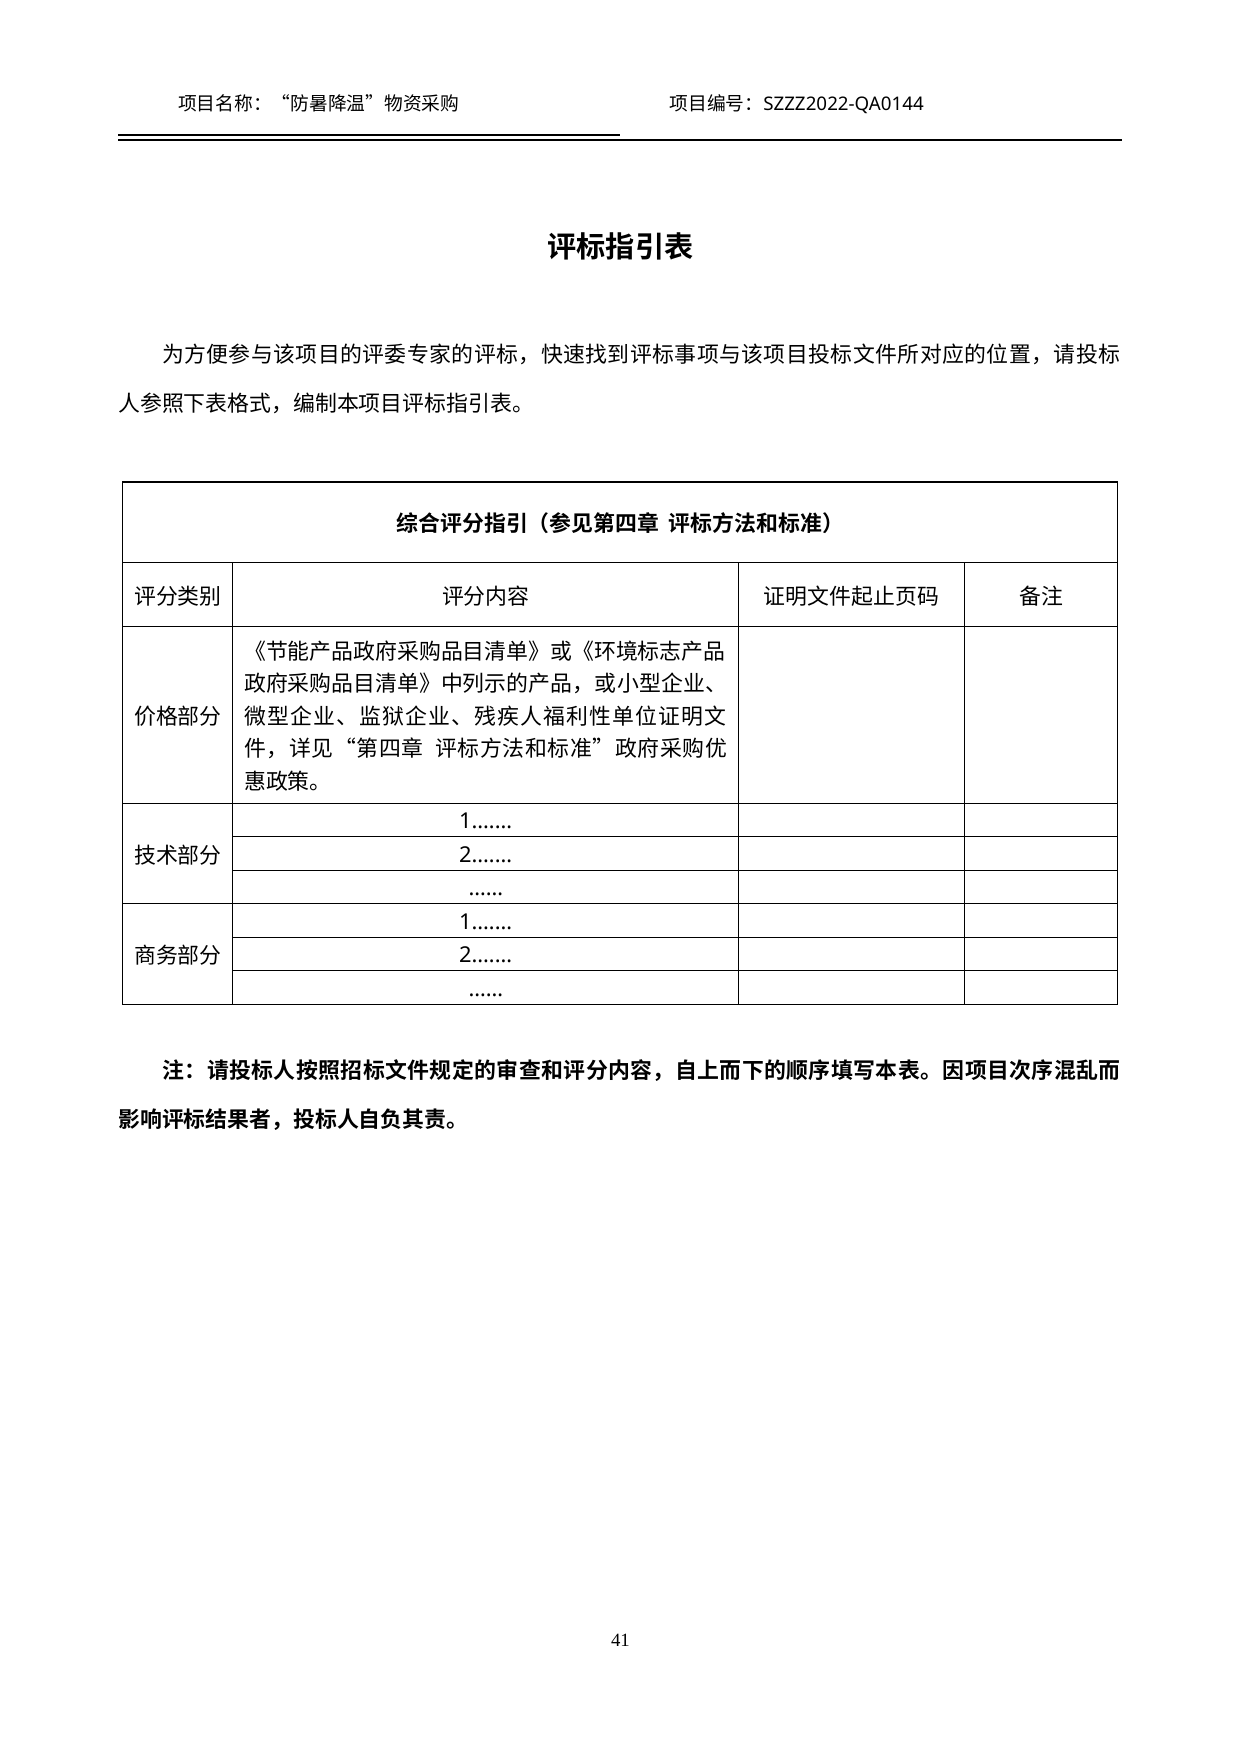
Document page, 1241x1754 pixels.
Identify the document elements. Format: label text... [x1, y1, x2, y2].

table_cell [965, 804, 1117, 836]
table_cell [739, 971, 964, 1004]
text 注：请投标人按照招标文件规定的审查和评分内容，自上而下的顺序填写本表。因项目次序混乱而影响评标结果者，投标人自负其责。 [118, 1052, 1122, 1134]
table_cell [739, 627, 964, 803]
table_cell …… [233, 971, 738, 1004]
table_cell …… [233, 871, 738, 903]
table_cell [739, 804, 964, 836]
table_cell [965, 904, 1117, 937]
table_cell [965, 871, 1117, 903]
table_cell 商务部分 [123, 904, 232, 1004]
table_cell 评分类别 [123, 563, 232, 626]
table_cell [739, 904, 964, 937]
table_cell 1.…… [233, 804, 738, 836]
table_cell [739, 871, 964, 903]
table_cell [739, 938, 964, 970]
table_cell 技术部分 [123, 804, 232, 903]
table_cell 1.…… [233, 904, 738, 937]
table_cell [965, 971, 1117, 1004]
text 为方便参与该项目的评委专家的评标，快速找到评标事项与该项目投标文件所对应的位置，请投标人参照下表格式，编制本项目评标指引表。 [118, 337, 1122, 418]
table_cell 证明文件起止页码 [739, 563, 964, 626]
table_cell [965, 938, 1117, 970]
table_cell 评分内容 [233, 563, 738, 626]
table_cell 2.…… [233, 837, 738, 870]
table_cell 价格部分 [123, 627, 232, 803]
table_cell [965, 837, 1117, 870]
table_cell [965, 627, 1117, 803]
table_cell 2.…… [233, 938, 738, 970]
subtitle 评标指引表 [118, 212, 1122, 277]
table_cell [739, 837, 964, 870]
table_header 综合评分指引（参见第四章 评标方法和标准） [123, 483, 1117, 562]
table_cell 备注 [965, 563, 1117, 626]
table_cell 《节能产品政府采购品目清单》或《环境标志产品政府采购品目清单》中列示的产品，或小型企业、微型企业、监狱企业、残疾人福利性单位证明文件，详见“第四章 评标方法和标准”政府采购优惠政策。 [233, 627, 738, 803]
